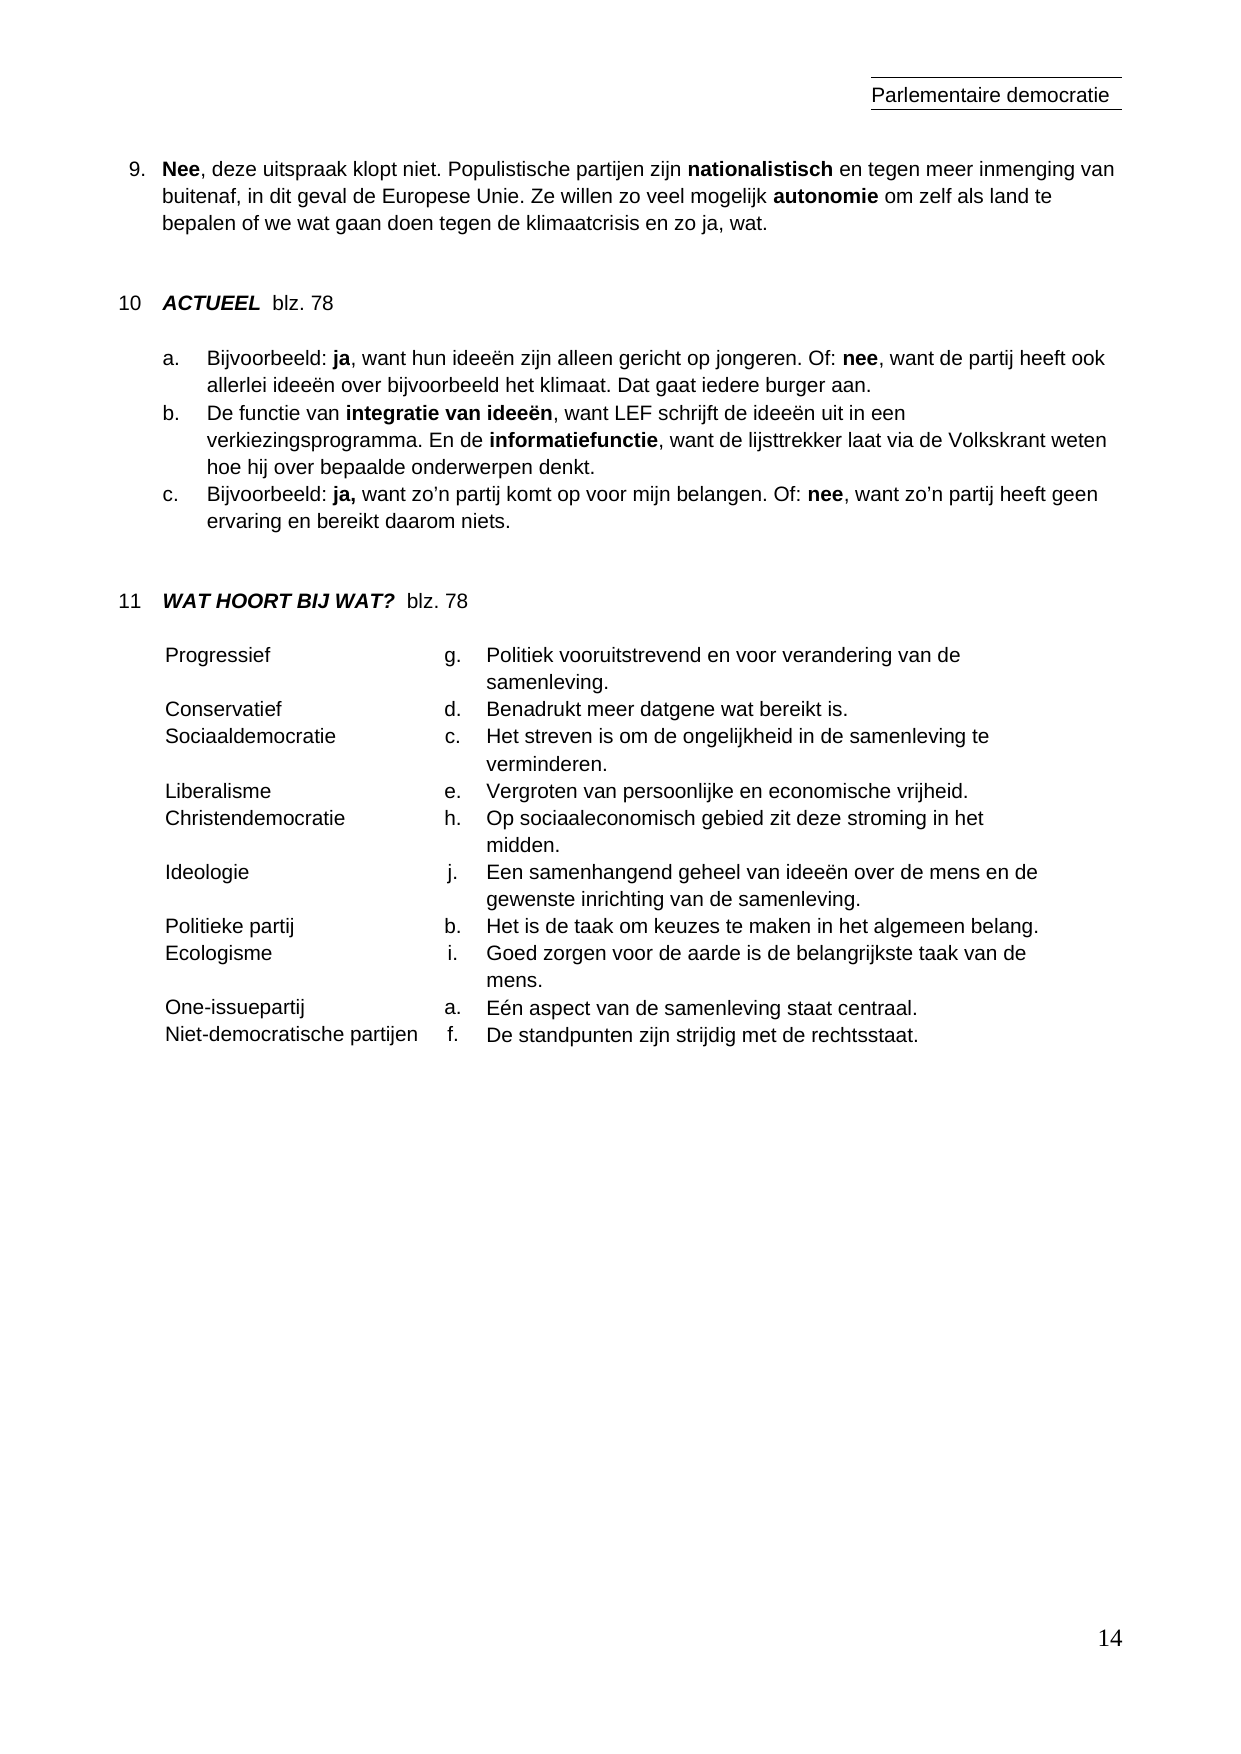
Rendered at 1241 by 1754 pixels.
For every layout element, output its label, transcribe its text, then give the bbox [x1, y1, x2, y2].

table_cell Het streven is om de ongelijkheid in de samenleving te verminderen. [475, 722, 1066, 776]
table_cell j. [431, 858, 475, 912]
table_cell f. [431, 1020, 475, 1047]
text 9. Nee, deze uitspraak klopt niet. Populistische partijen zijn nationalistisch en tegen meer inmenging van buitenaf, in dit geval de Europese Unie. Ze willen zo veel mogelijk autonomie om zelf als land te bepalen of we wat gaan doen tegen de klimaatcrisis en zo ja, wat. [129, 153, 1122, 235]
table_cell b. [431, 912, 475, 939]
text c. Bijvoorbeeld: ja, want zo’n partij komt op voor mijn belangen. Of: nee, want zo’n partij heeft geen ervaring en bereikt daarom niets. [162, 478, 1122, 533]
table_cell Niet-democratische partijen [154, 1020, 431, 1047]
table_cell Eén aspect van de samenleving staat centraal. [475, 993, 1066, 1020]
table_cell Benadrukt meer datgene wat bereikt is. [475, 695, 1066, 722]
table_cell One-issuepartij [154, 993, 431, 1020]
table_cell a. [431, 993, 475, 1020]
table_cell Goed zorgen voor de aarde is de belangrijkste taak van de mens. [475, 939, 1066, 993]
table_cell c. [431, 722, 475, 776]
table_cell Conservatief [154, 695, 431, 722]
table_cell De standpunten zijn strijdig met de rechtsstaat. [475, 1020, 1066, 1047]
table_cell Christendemocratie [154, 804, 431, 858]
table_cell Het is de taak om keuzes te maken in het algemeen belang. [475, 912, 1066, 939]
table_header g. [431, 641, 475, 695]
table_cell Vergroten van persoonlijke en economische vrijheid. [475, 776, 1066, 803]
table_header Politiek vooruitstrevend en voor verandering van de samenleving. [475, 641, 1066, 695]
text 11 Wat hoort bij wat? blz. 78 [118, 587, 1122, 614]
table_cell h. [431, 804, 475, 858]
table_cell Ideologie [154, 858, 431, 912]
table_cell Een samenhangend geheel van ideeën over de mens en de gewenste inrichting van de samenleving. [475, 858, 1066, 912]
table_cell Liberalisme [154, 776, 431, 803]
text a. Bijvoorbeeld: ja, want hun ideeën zijn alleen gericht op jongeren. Of: nee, want de partij heeft ook allerlei ideeën over bijvoorbeeld het klimaat. Dat gaat iedere burger aan. [162, 343, 1122, 397]
table_header Progressief [154, 641, 431, 695]
table_cell Ecologisme [154, 939, 431, 993]
table_cell e. [431, 776, 475, 803]
table_cell i. [431, 939, 475, 993]
table_cell Politieke partij [154, 912, 431, 939]
table_cell d. [431, 695, 475, 722]
table_cell Op sociaaleconomisch gebied zit deze stroming in het midden. [475, 804, 1066, 858]
text b. De functie van integratie van ideeën, want LEF schrijft de ideeën uit in een verkiezingsprogramma. En de informatiefunctie, want de lijsttrekker laat via de Volkskrant weten hoe hij over bepaalde onderwerpen denkt. [162, 397, 1122, 478]
table_cell Sociaaldemocratie [154, 722, 431, 776]
text 10 ACTUEEL blz. 78 [118, 289, 1122, 316]
